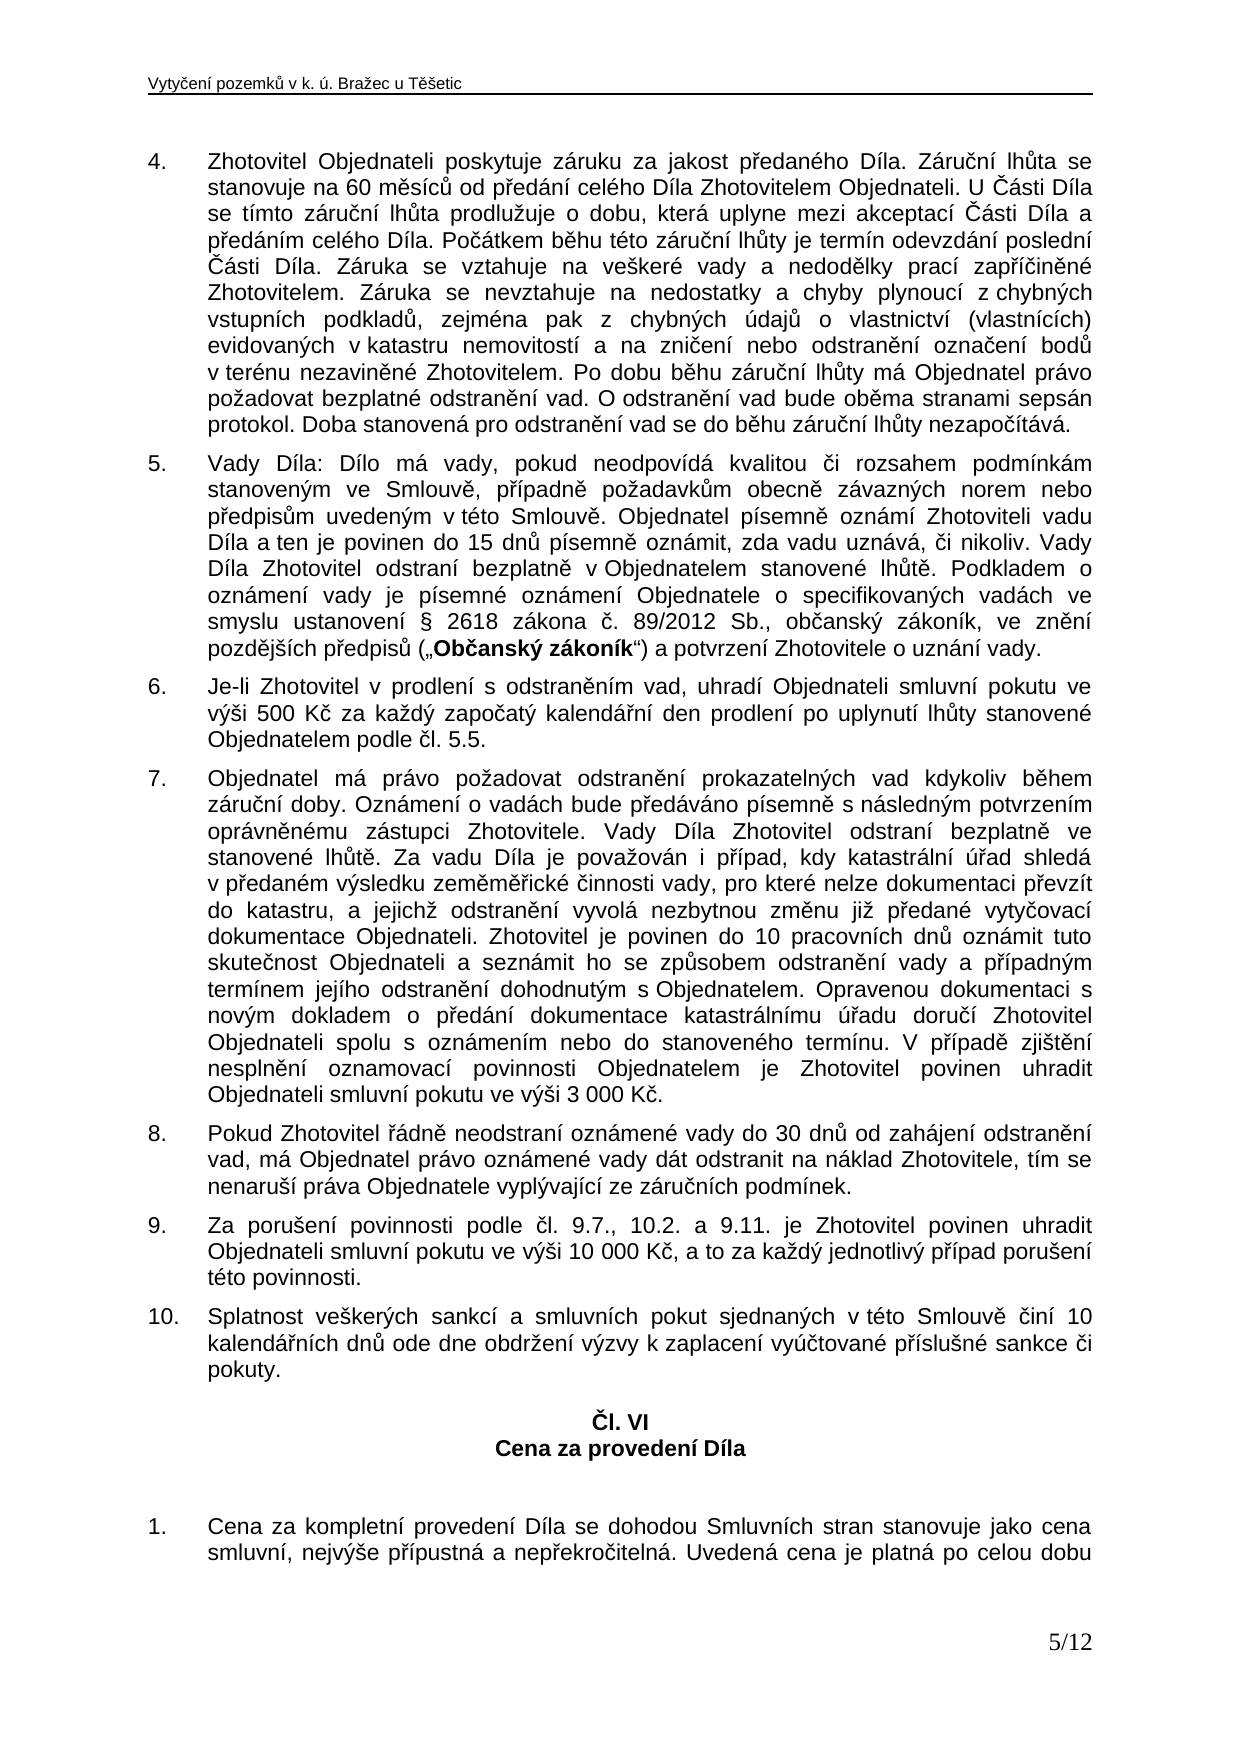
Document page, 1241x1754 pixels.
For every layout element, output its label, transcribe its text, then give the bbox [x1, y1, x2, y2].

list Za porušení povinnosti podle čl. 9.7., 10.2. a 9.11. je Zhotovitel povinen uhradit Objednateli smluvní pokutu ve výši 10 000 Kč, a to za každý jednotlivý případ porušení této povinnosti. [148, 1212, 1093, 1291]
list Je-li Zhotovitel v prodlení s odstraněním vad, uhradí Objednateli smluvní pokutu ve výši 500 Kč za každý započatý kalendářní den prodlení po uplynutí lhůty stanovené Objednatelem podle čl. 5.5. [148, 673, 1093, 752]
list Zhotovitel Objednateli poskytuje záruku za jakost předaného Díla. Záruční lhůta se stanovuje na 60 měsíců od předání celého Díla Zhotovitelem Objednateli. U Části Díla se tímto záruční lhůta prodlužuje o dobu, která uplyne mezi akceptací Části Díla a předáním celého Díla. Počátkem běhu této záruční lhůty je termín odevzdání poslední Části Díla. Záruka se vztahuje na veškeré vady a nedodělky prací zapříčiněné Zhotovitelem. Záruka se nevztahuje na nedostatky a chyby plynoucí z chybných vstupních podkladů, zejména pak z chybných údajů o vlastnictví (vlastnících) evidovaných v katastru nemovitostí a na zničení nebo odstranění označení bodů v terénu nezaviněné Zhotovitelem. Po dobu běhu záruční lhůty má Objednatel právo požadovat bezplatné odstranění vad. O odstranění vad bude oběma stranami sepsán protokol. Doba stanovená pro odstranění vad se do běhu záruční lhůty nezapočítává. [148, 148, 1093, 437]
list Vady Díla: Dílo má vady, pokud neodpovídá kvalitou či rozsahem podmínkám stanoveným ve Smlouvě, případně požadavkům obecně závazných norem nebo předpisům uvedeným v této Smlouvě. Objednatel písemně oznámí Zhotoviteli vadu Díla a ten je povinen do 15 dnů písemně oznámit, zda vadu uznává, či nikoliv. Vady Díla Zhotovitel odstraní bezplatně v Objednatelem stanovené lhůtě. Podkladem o oznámení vady je písemné oznámení Objednatele o specifikovaných vadách ve smyslu ustanovení § 2618 zákona č. 89/2012 Sb., občanský zákoník, ve znění pozdějších předpisů („Občanský zákoník“) a potvrzení Zhotovitele o uznání vady. [148, 450, 1093, 661]
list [148, 1513, 1093, 1565]
list Splatnost veškerých sankcí a smluvních pokut sjednaných v této Smlouvě činí 10 kalendářních dnů ode dne obdržení výzvy k zaplacení vyúčtované příslušné sankce či pokuty. [148, 1303, 1093, 1382]
subtitle Čl. VI [148, 1408, 1093, 1435]
list Objednatel má právo požadovat odstranění prokazatelných vad kdykoliv během záruční doby. Oznámení o vadách bude předáváno písemně s následným potvrzením oprávněnému zástupci Zhotovitele. Vady Díla Zhotovitel odstraní bezplatně ve stanovené lhůtě. Za vadu Díla je považován i případ, kdy katastrální úřad shledá v předaném výsledku zeměměřické činnosti vady, pro které nelze dokumentaci převzít do katastru, a jejichž odstranění vyvolá nezbytnou změnu již předané vytyčovací dokumentace Objednateli. Zhotovitel je povinen do 10 pracovních dnů oznámit tuto skutečnost Objednateli a seznámit ho se způsobem odstranění vady a případným termínem jejího odstranění dohodnutým s Objednatelem. Opravenou dokumentaci s novým dokladem o předání dokumentace katastrálnímu úřadu doručí Zhotovitel Objednateli spolu s oznámením nebo do stanoveného termínu. V případě zjištění nesplnění oznamovací povinnosti Objednatelem je Zhotovitel povinen uhradit Objednateli smluvní pokutu ve výši 3 000 Kč. [148, 765, 1093, 1107]
list Pokud Zhotovitel řádně neodstraní oznámené vady do 30 dnů od zahájení odstranění vad, má Objednatel právo oznámené vady dát odstranit na náklad Zhotovitele, tím se nenaruší práva Objednatele vyplývající ze záručních podmínek. [148, 1120, 1093, 1199]
subtitle Cena za provedení Díla [148, 1435, 1093, 1461]
